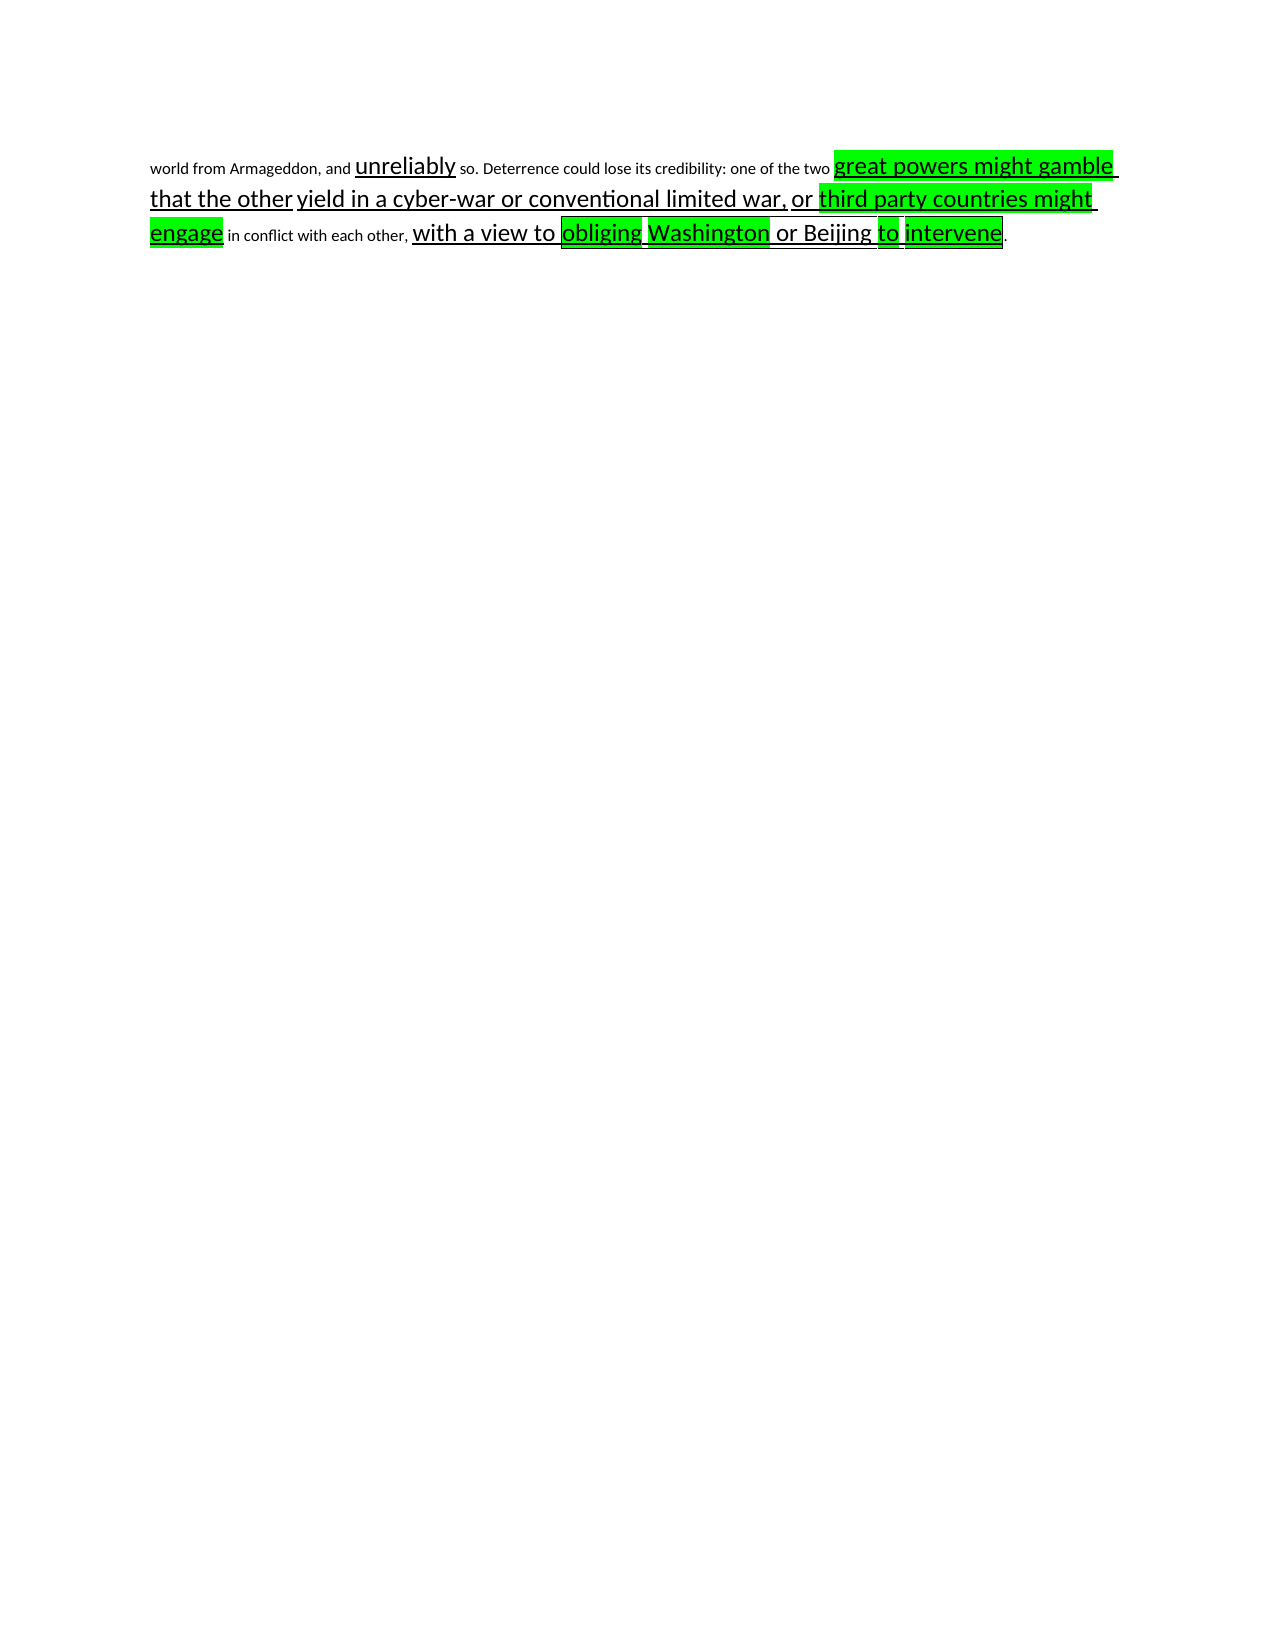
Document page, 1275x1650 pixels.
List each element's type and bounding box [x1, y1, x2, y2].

text [150, 150, 1125, 249]
